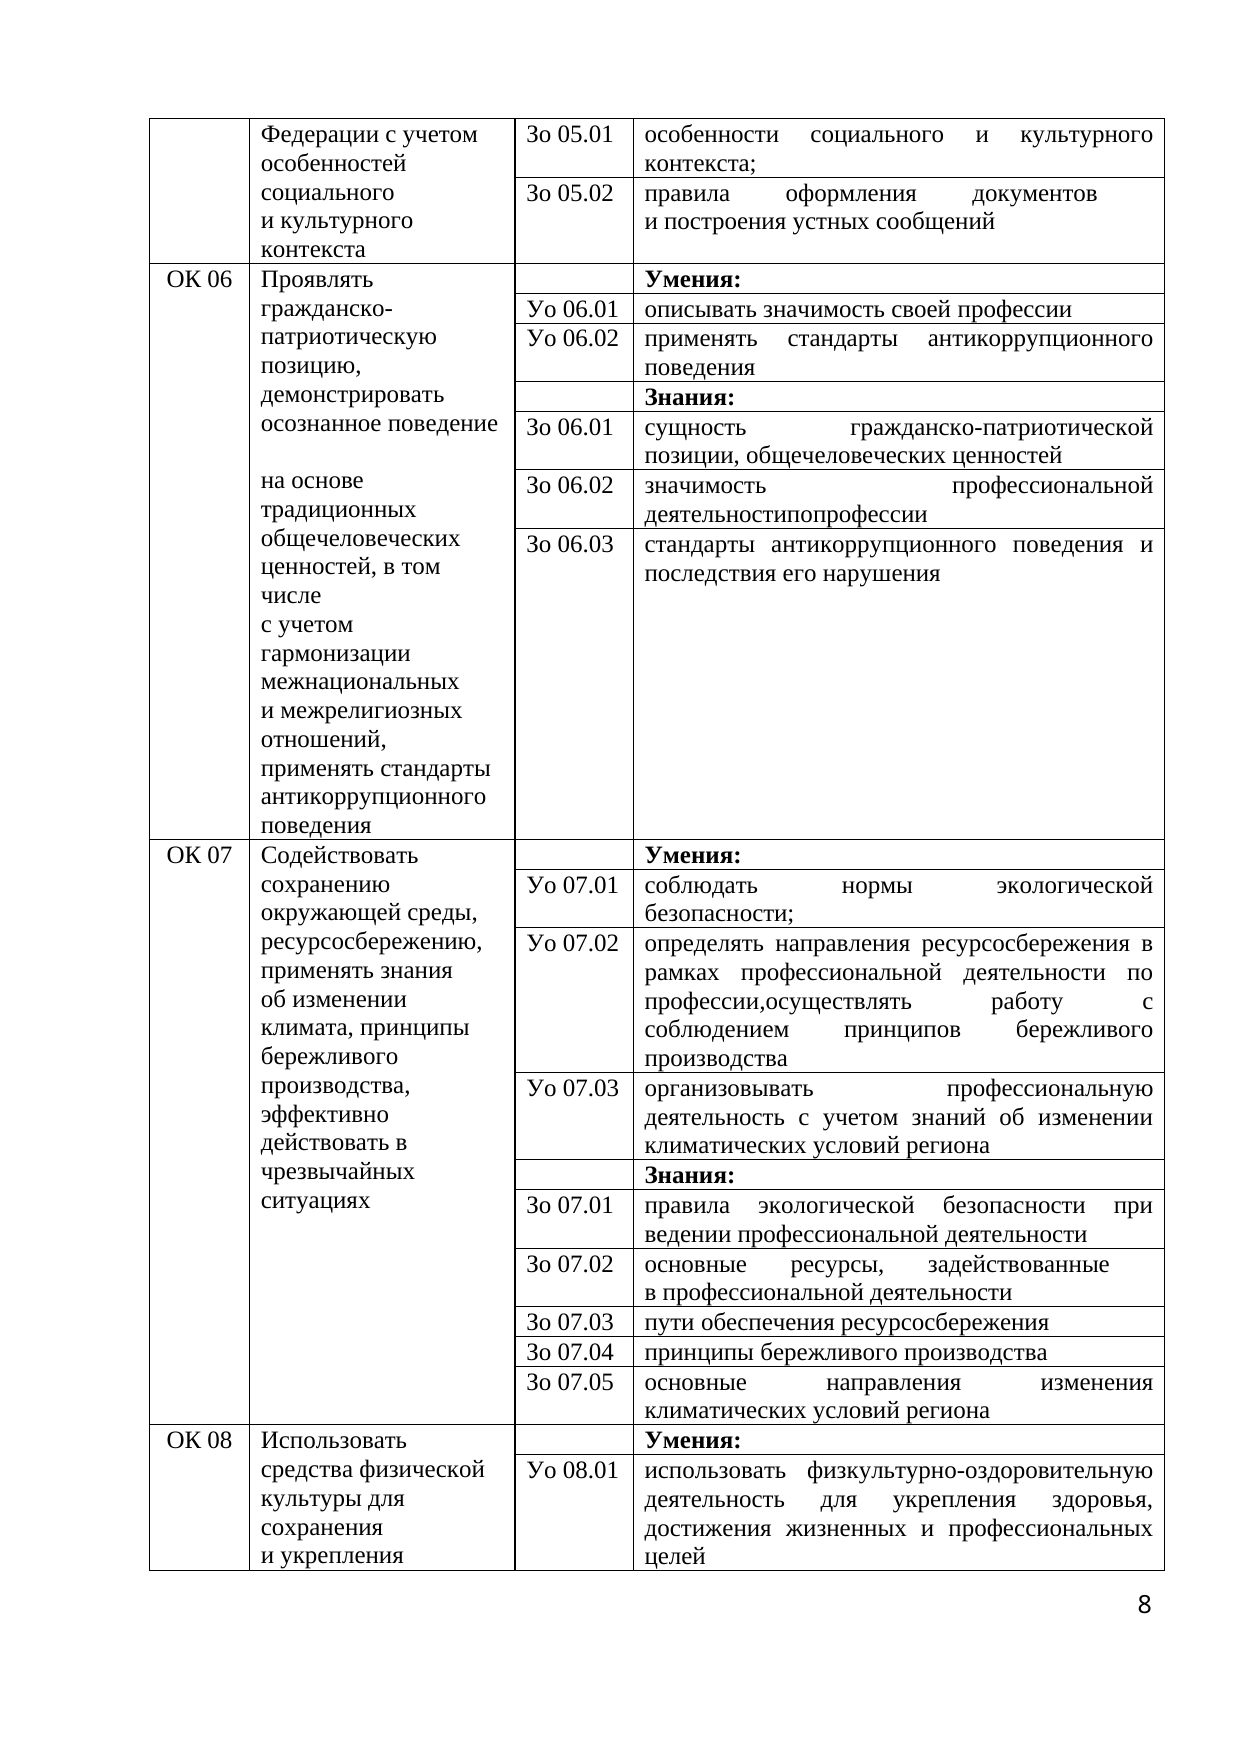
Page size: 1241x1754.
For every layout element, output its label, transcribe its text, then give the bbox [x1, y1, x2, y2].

table_cell Зо 06.01 [516, 412, 633, 469]
table_cell Умения: [634, 264, 1164, 293]
table_cell Уо 06.02 [516, 324, 633, 381]
table_cell [516, 1425, 633, 1454]
table_cell Знания: [634, 1160, 1164, 1189]
table_cell Зо 07.03 [516, 1307, 633, 1336]
table_cell ОК 06 [150, 264, 249, 839]
table_cell Уо 06.01 [516, 294, 633, 322]
table_cell Содействовать сохранению окружающей среды, ресурсосбережению, применять знания об изменении климата, принципы бережливого производства, эффективно действовать в чрезвычайных ситуациях [250, 840, 514, 1424]
table_cell Проявлять гражданско-патриотическую позицию, демонстрировать осознанное поведение на основе традиционных общечеловеческих ценностей, в том числе с учетом гармонизации межнациональных и межрелигиозных отношений, применять стандарты антикоррупционного поведения [250, 264, 514, 839]
table_cell [516, 264, 633, 293]
table_cell Зо 07.05 [516, 1367, 633, 1424]
table_cell Зо 06.03 [516, 529, 633, 839]
table_cell Использовать средства физической культуры для сохранения и укрепления здоровья в процессе профессиональной деятельности и поддержания необходимого уровня физической подготовленности [250, 1425, 514, 1570]
table_cell основные направления изменения климатических условий региона [634, 1367, 1164, 1424]
table_cell сущность гражданско-патриотической позиции, общечеловеческих ценностей [634, 412, 1164, 469]
table_cell применять стандарты антикоррупционного поведения [634, 324, 1164, 381]
table_cell Зо 06.02 [516, 470, 633, 528]
table_cell основные ресурсы, задействованные в профессиональной деятельности [634, 1249, 1164, 1306]
table_cell особенности социального и культурного контекста; [634, 119, 1164, 177]
table_cell [516, 382, 633, 411]
table_cell ОК 08 [150, 1425, 249, 1570]
table_cell Зо 07.01 [516, 1190, 633, 1248]
table_cell описывать значимость своей профессии [634, 294, 1164, 322]
table_cell Умения: [634, 1425, 1164, 1454]
table_cell Зо 07.04 [516, 1337, 633, 1366]
table_cell организовывать профессиональную деятельность с учетом знаний об изменении климатических условий региона [634, 1073, 1164, 1159]
table_cell определять направления ресурсосбережения в рамках профессиональной деятельности по профессии,осуществлять работу с соблюдением принципов бережливого производства [634, 928, 1164, 1072]
table_cell использовать физкультурно-оздоровительную деятельность для укрепления здоровья, достижения жизненных и профессиональных целей [634, 1455, 1164, 1570]
table_cell Знания: [634, 382, 1164, 411]
table_cell ОК 07 [150, 840, 249, 1424]
table_cell Умения: [634, 840, 1164, 869]
table_cell значимость профессиональной деятельностипопрофессии [634, 470, 1164, 528]
table_cell Уо 08.01 [516, 1455, 633, 1570]
table_cell Уо 07.01 [516, 870, 633, 927]
table_cell [516, 840, 633, 869]
table_cell правила экологической безопасности при ведении профессиональной деятельности [634, 1190, 1164, 1248]
table_cell стандарты антикоррупционного поведения и последствия его нарушения [634, 529, 1164, 839]
table_cell Уо 07.02 [516, 928, 633, 1072]
table_cell Зо 05.01 [516, 119, 633, 177]
table_cell принципы бережливого производства [634, 1337, 1164, 1366]
table_cell правила оформления документов и построения устных сообщений [634, 178, 1164, 263]
table_cell пути обеспечения ресурсосбережения [634, 1307, 1164, 1336]
table_cell Зо 05.02 [516, 178, 633, 263]
table_cell Зо 07.02 [516, 1249, 633, 1306]
table_cell соблюдать нормы экологической безопасности; [634, 870, 1164, 927]
table_cell Уо 07.03 [516, 1073, 633, 1159]
table_cell [516, 1160, 633, 1189]
